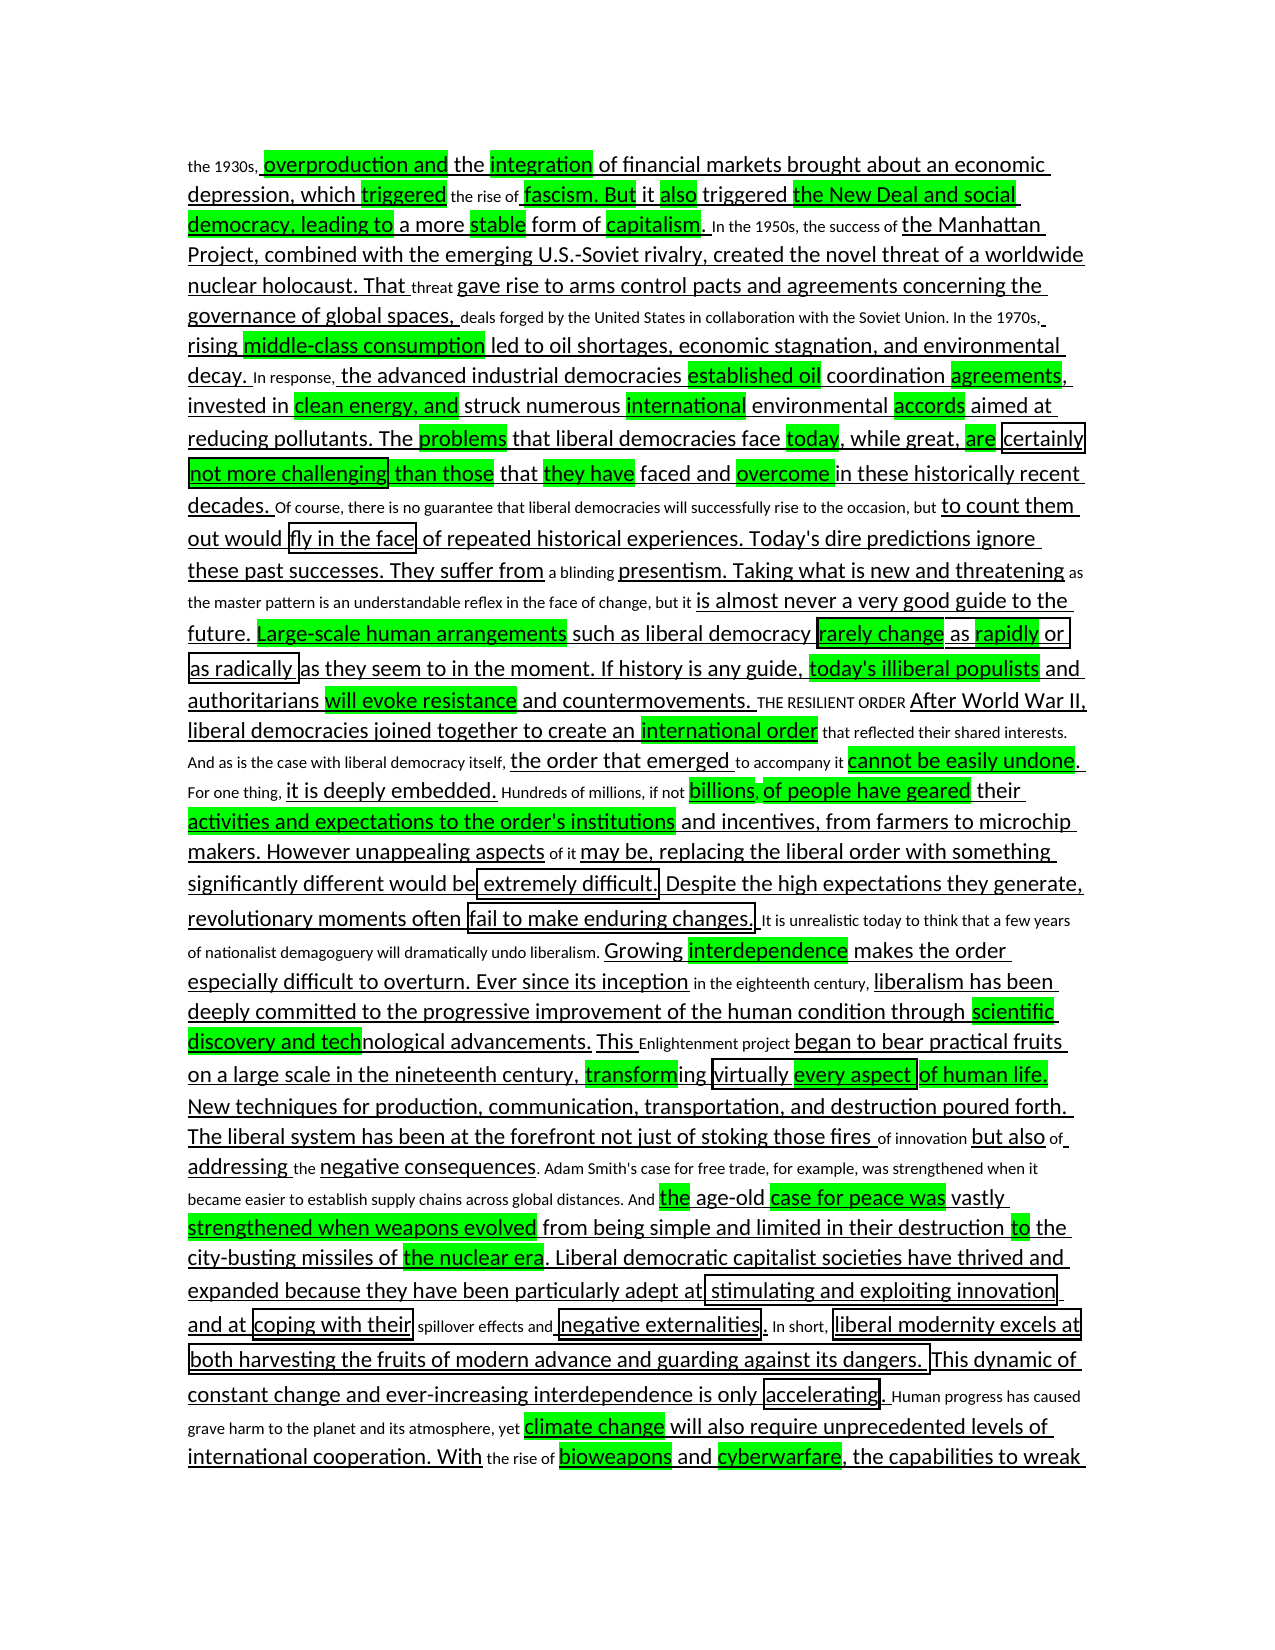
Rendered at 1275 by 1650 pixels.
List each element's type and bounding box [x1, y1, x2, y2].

text [187, 150, 1087, 1470]
